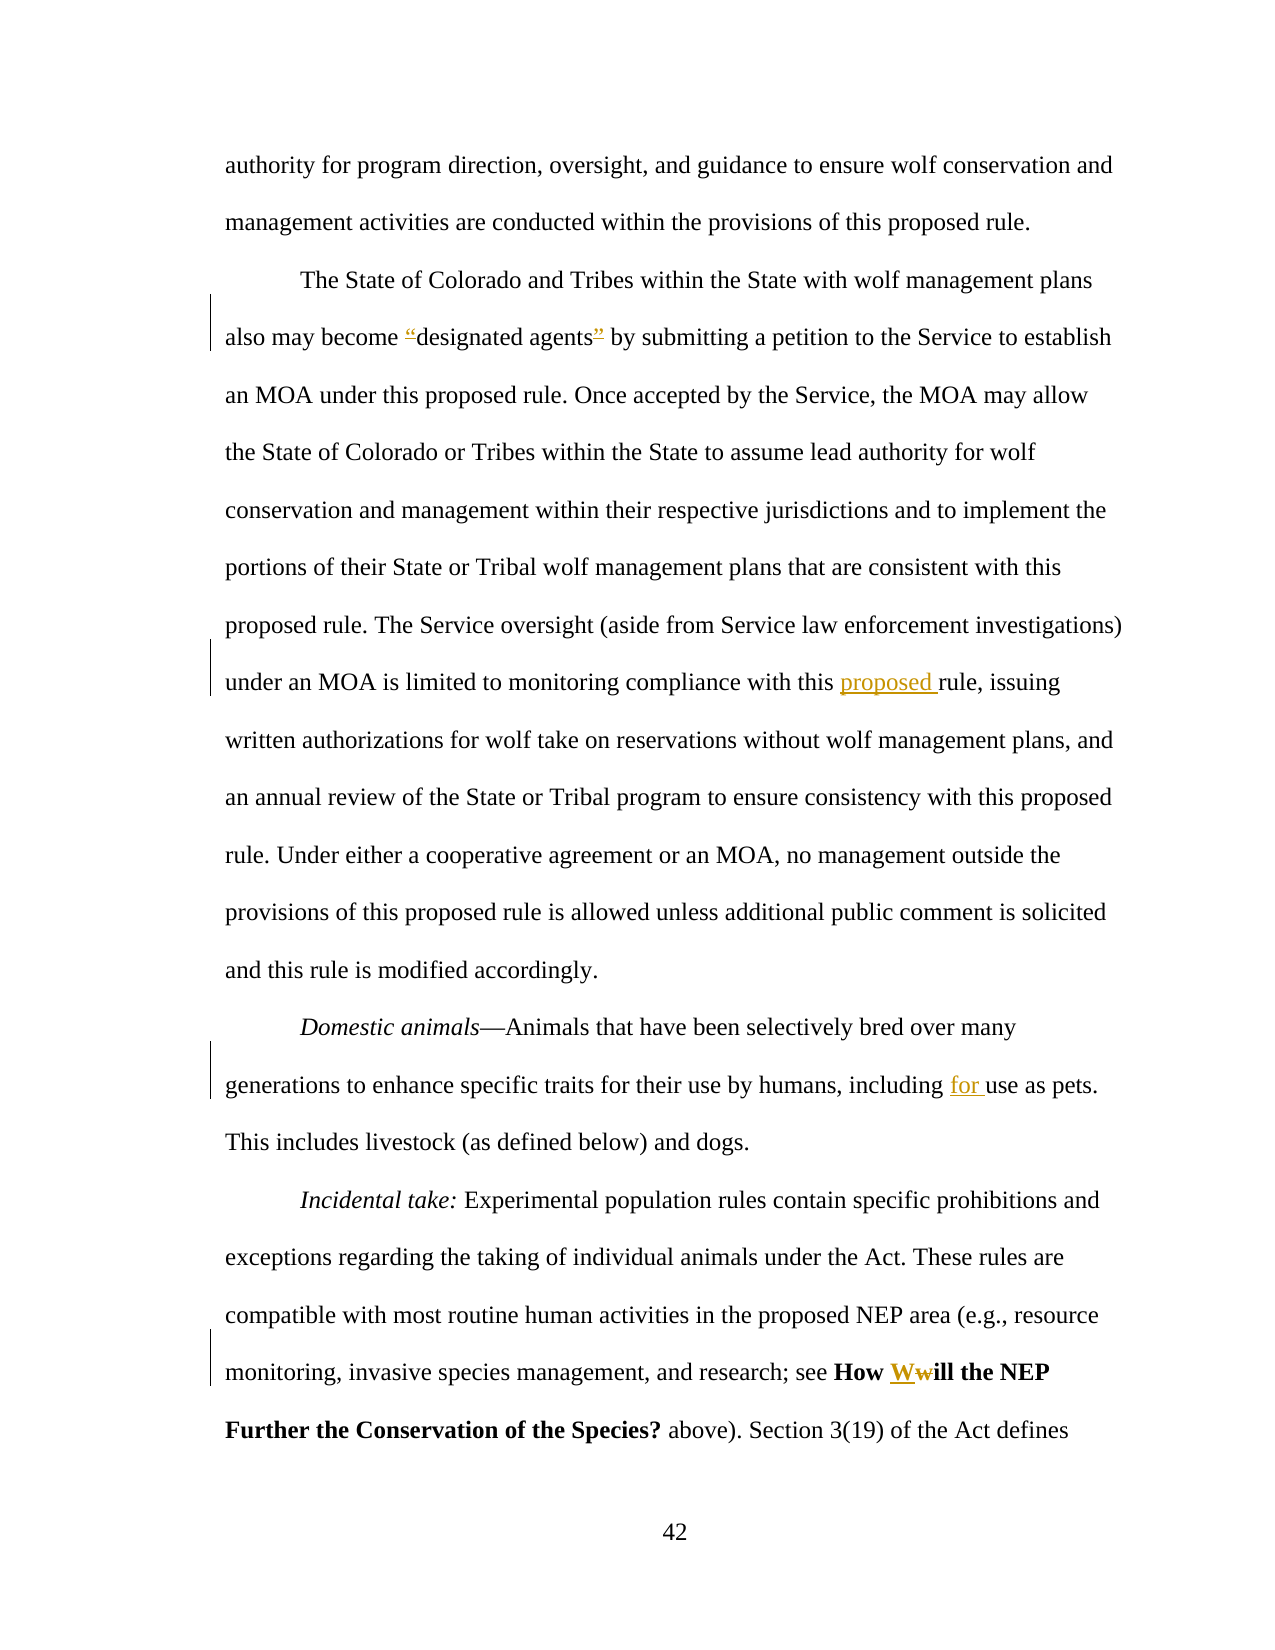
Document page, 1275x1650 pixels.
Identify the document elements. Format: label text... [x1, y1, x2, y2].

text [225, 1185, 1125, 1444]
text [225, 150, 1125, 236]
text Domestic animals—Animals that have been selectively bred over many generations to enhance specific traits for their use by humans, including use as pets. This includes livestock (as defined below) and dogs. [225, 1012, 1125, 1156]
text The State of Colorado and Tribes within the State with wolf management plans also may become designated agents by submitting a petition to the Service to establish an MOA under this proposed rule. Once accepted by the Service, the MOA may allow the State of Colorado or Tribes within the State to assume lead authority for wolf conservation and management within their respective jurisdictions and to implement the portions of their State or Tribal wolf management plans that are consistent with this proposed rule. The Service oversight (aside from Service law enforcement investigations) under an MOA is limited to monitoring compliance with this rule, issuing written authorizations for wolf take on reservations without wolf management plans, and an annual review of the State or Tribal program to ensure consistency with this proposed rule. Under either a cooperative agreement or an MOA, no management outside the provisions of this proposed rule is allowed unless additional public comment is solicited and this rule is modified accordingly. [225, 265, 1125, 984]
